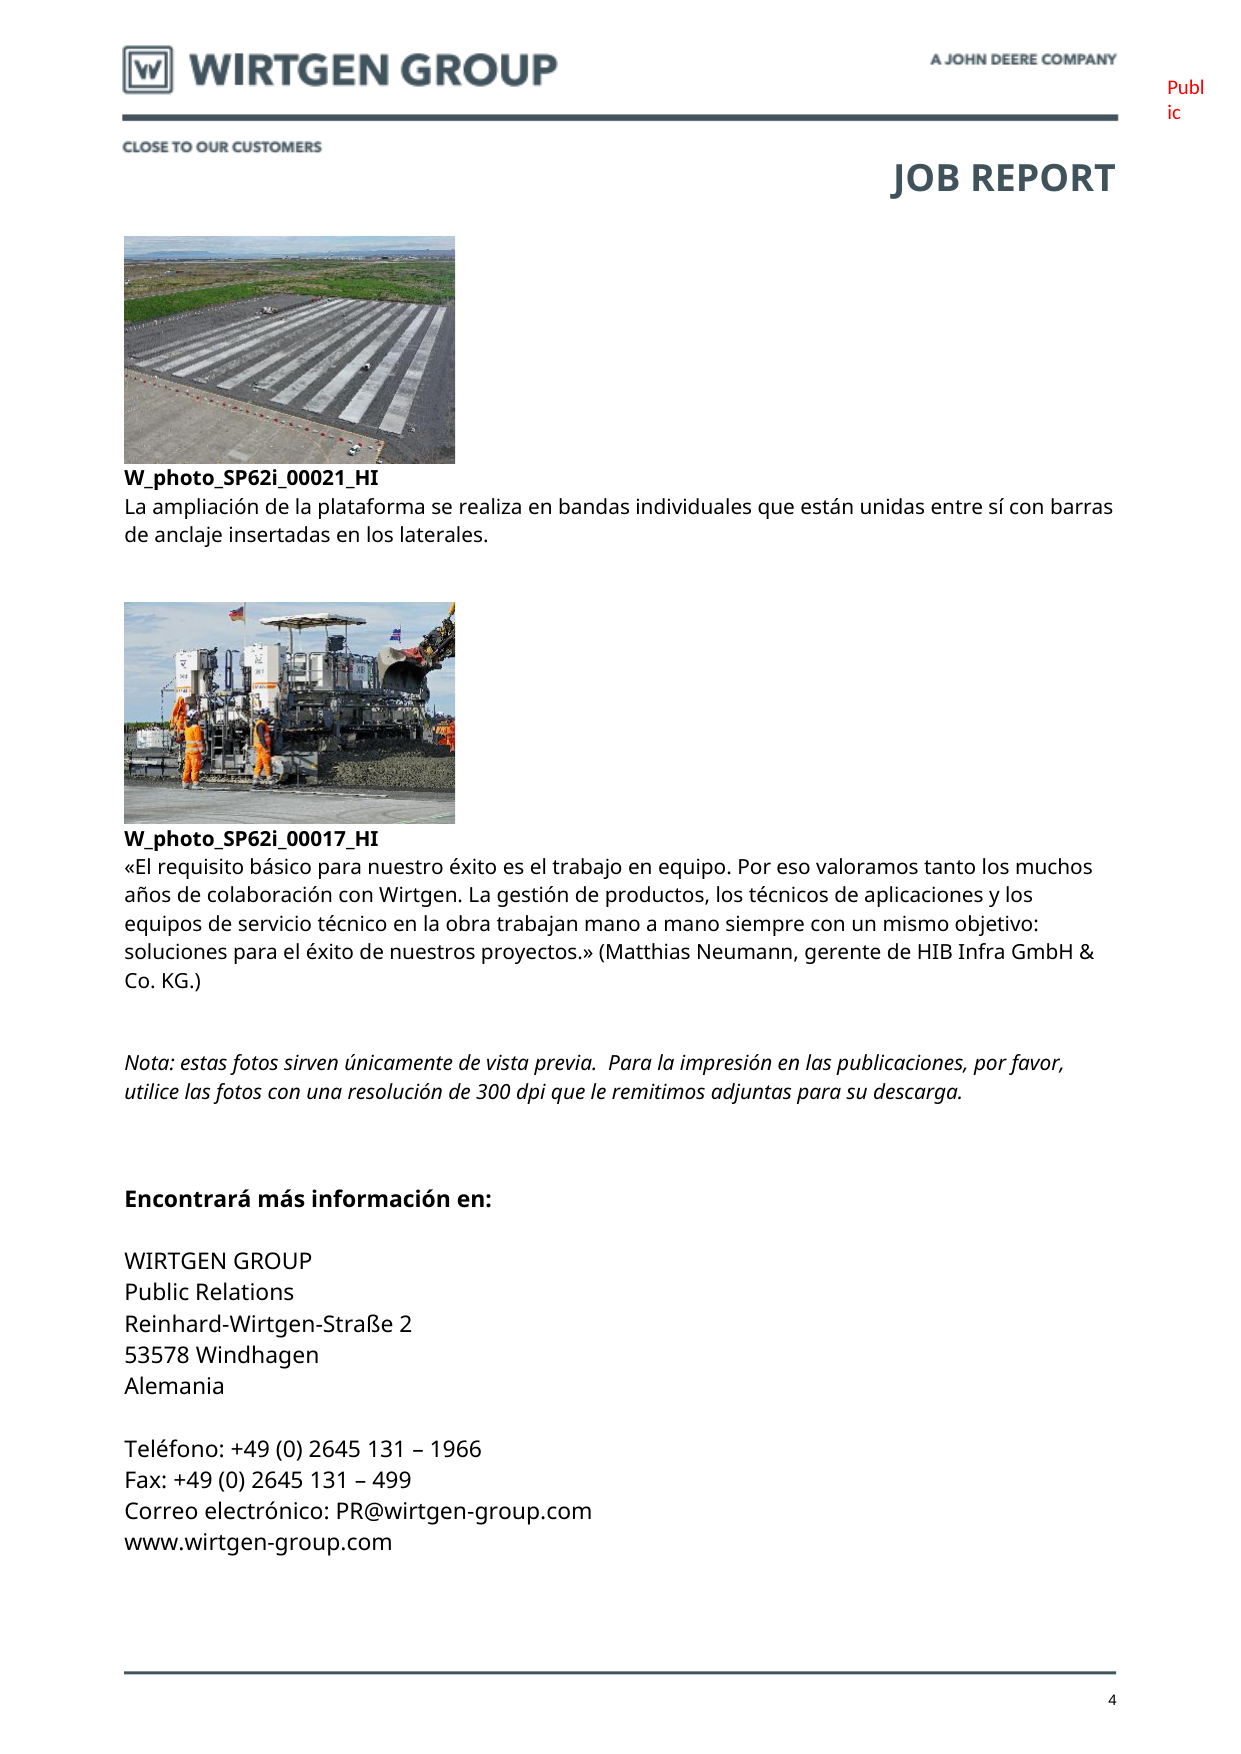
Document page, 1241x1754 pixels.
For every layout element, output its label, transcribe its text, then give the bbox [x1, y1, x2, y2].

text www.wirtgen-group.com [124, 1526, 1116, 1557]
text Nota: estas fotos sirven únicamente de vista previa. Para la impresión en las publicaciones, por favor, utilice las fotos con una resolución de 300 dpi que le remitimos adjuntas para su descarga. [124, 1048, 1116, 1105]
picture [124, 236, 456, 464]
text WIRTGEN GROUP [124, 1245, 1116, 1276]
text Alemania [124, 1370, 1116, 1401]
text Public Relations [124, 1276, 1116, 1307]
text Correo electrónico: PR@wirtgen-group.com [124, 1495, 1116, 1526]
text Fax: +49 (0) 2645 131 – 499 [124, 1464, 1116, 1495]
text «El requisito básico para nuestro éxito es el trabajo en equipo. Por eso valoramos tanto los muchos años de colaboración con Wirtgen. La gestión de productos, los técnicos de aplicaciones y los equipos de servicio técnico en la obra trabajan mano a mano siempre con un mismo objetivo: soluciones para el éxito de nuestros proyectos.» (Matthias Neumann, gerente de HIB Infra GmbH & Co. KG.) [124, 852, 1116, 994]
text Encontrará más información en: [124, 1182, 1116, 1214]
text 53578 Windhagen [124, 1339, 1116, 1370]
text La ampliación de la plataforma se realiza en bandas individuales que están unidas entre sí con barras de anclaje insertadas en los laterales. [124, 492, 1116, 549]
text Reinhard-Wirtgen-Straße 2 [124, 1307, 1116, 1339]
text Teléfono: +49 (0) 2645 131 – 1966 [124, 1432, 1116, 1464]
picture [124, 602, 456, 824]
